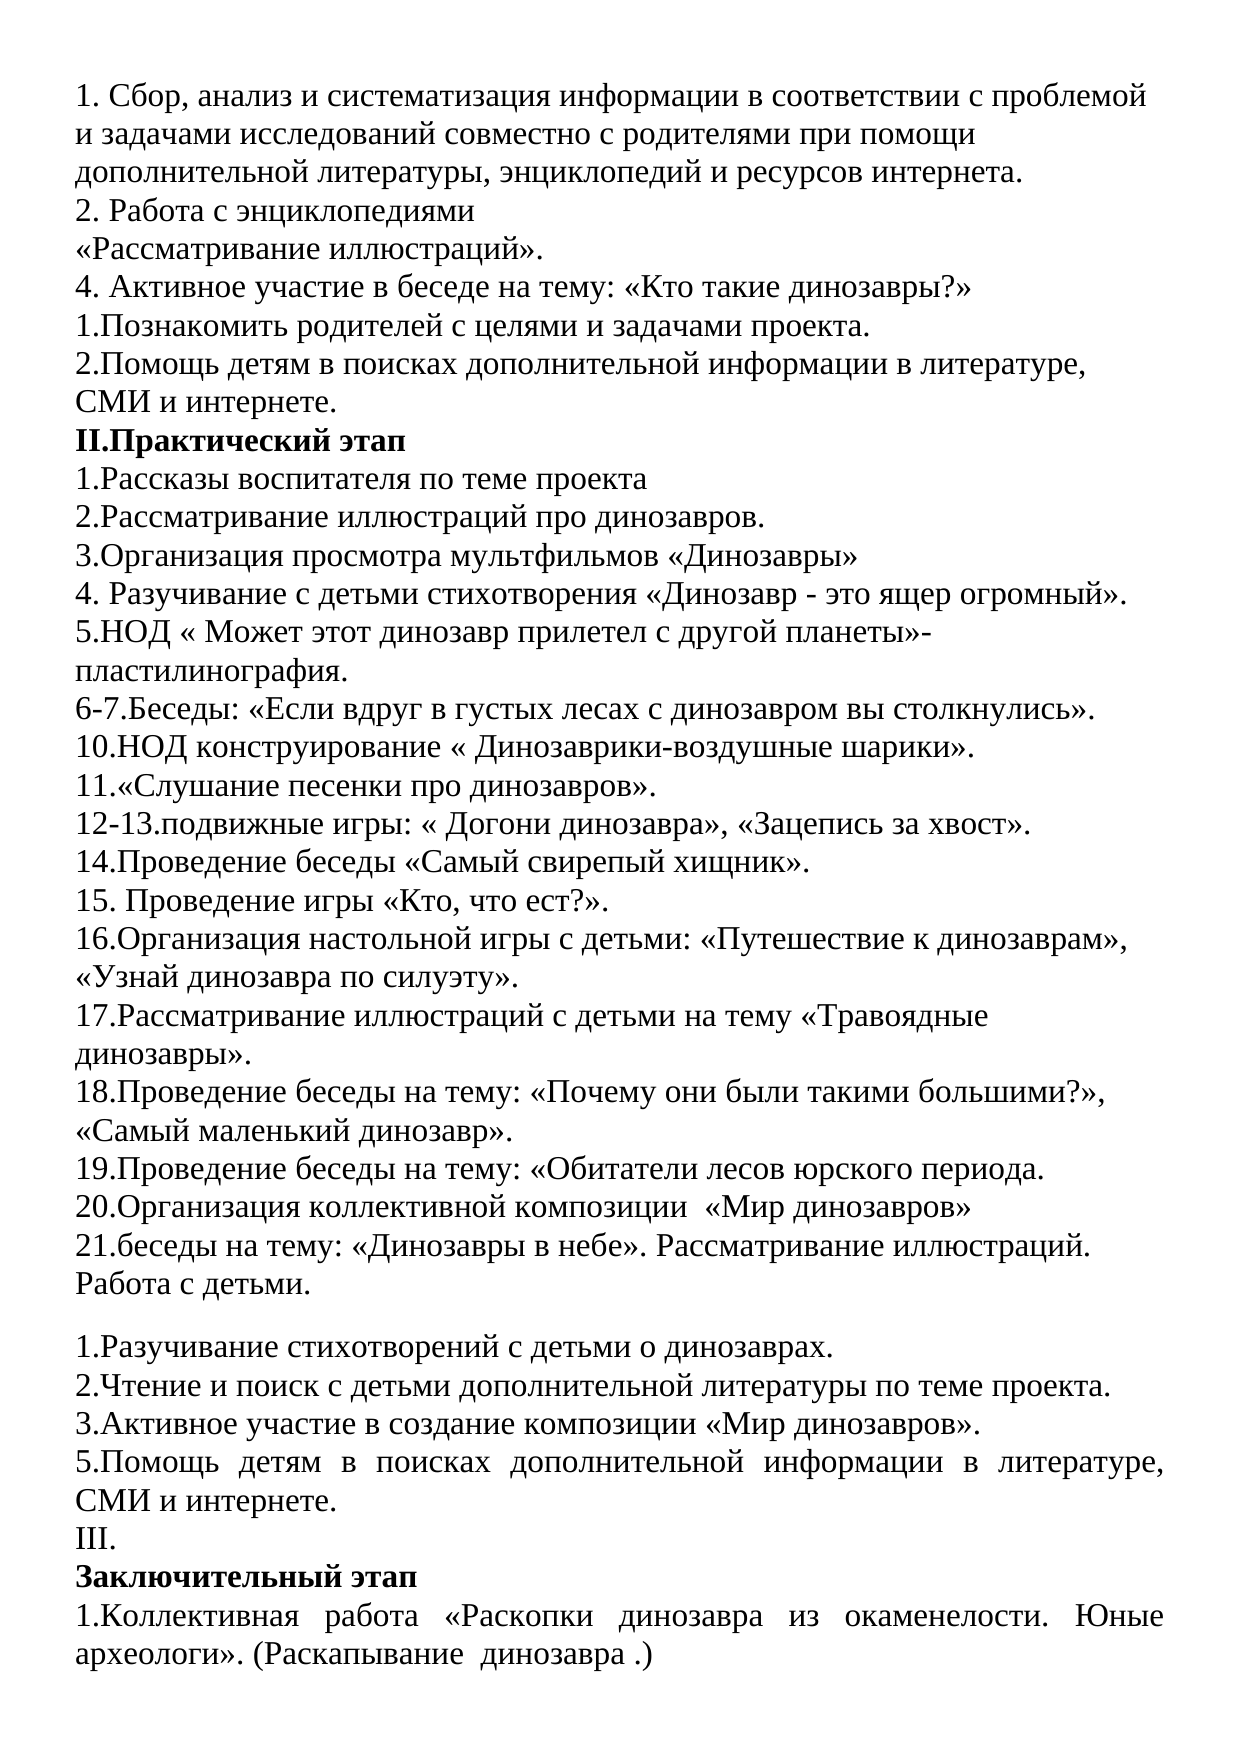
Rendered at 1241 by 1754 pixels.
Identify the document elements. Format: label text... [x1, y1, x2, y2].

text 3.Активное участие в создание композиции «Мир динозавров». [75, 1403, 1165, 1442]
text Заключительный этап [75, 1557, 1165, 1595]
text 2.Помощь детям в поисках дополнительной информации в литературе, СМИ и интернете. [75, 343, 1165, 420]
text 5.Помощь детям в поисках дополнительной информации в литературе, СМИ и интернете. [75, 1442, 1165, 1518]
text 16.Организация настольной игры с детьми: «Путешествие к динозаврам», «Узнай динозавра по силуэту». [75, 918, 1165, 995]
text 1.Разучивание стихотворений с детьми о динозаврах. [75, 1327, 1165, 1365]
text «Самый маленький динозавр». [75, 1110, 1165, 1148]
text 19.Проведение беседы на тему: «Обитатели лесов юрского периода. [75, 1148, 1165, 1187]
text 4. Разучивание с детьми стихотворения «Динозавр - это ящер огромный». [75, 573, 1165, 612]
text 1. Сбор, анализ и систематизация информации в соответствии с проблемой и задачами исследований совместно с родителями при помощи дополнительной литературы, энциклопедий и ресурсов интернета. [75, 75, 1165, 190]
text 17.Рассматривание иллюстраций с детьми на тему «Травоядные динозавры». [75, 995, 1165, 1072]
text 18.Проведение беседы на тему: «Почему они были такими большими?», [75, 1072, 1165, 1110]
text II.Практический этап [75, 420, 1165, 458]
text 3.Организация просмотра мультфильмов «Динозавры» [75, 535, 1165, 573]
text 4. Активное участие в беседе на тему: «Кто такие динозавры?» [75, 267, 1165, 305]
text 2.Рассматривание иллюстраций про динозавров. [75, 497, 1165, 535]
text Работа с детьми. [75, 1263, 1165, 1302]
text 10.НОД конструирование « Динозаврики-воздушные шарики». [75, 727, 1165, 765]
text 2.Чтение и поиск с детьми дополнительной литературы по теме проекта. [75, 1365, 1165, 1403]
text 12-13.подвижные игры: « Догони динозавра», «Зацепись за хвост». [75, 803, 1165, 842]
text 20.Организация коллективной композиции «Мир динозавров» [75, 1187, 1165, 1225]
text «Рассматривание иллюстраций». [75, 228, 1165, 267]
text 5.НОД « Может этот динозавр прилетел с другой планеты»-пластилинография. [75, 612, 1165, 688]
text III. [75, 1518, 1165, 1557]
text 6-7.Беседы: «Если вдруг в густых лесах с динозавром вы столкнулись». [75, 688, 1165, 727]
text 1.Коллективная работа «Раскопки динозавра из окаменелости. Юные археологи». (Раскапывание динозавра .) [75, 1595, 1165, 1672]
text 11.«Слушание песенки про динозавров». [75, 765, 1165, 803]
text 1.Рассказы воспитателя по теме проекта [75, 458, 1165, 497]
text 14.Проведение беседы «Самый свирепый хищник». [75, 842, 1165, 880]
text 1.Познакомить родителей с целями и задачами проекта. [75, 305, 1165, 343]
text 2. Работа с энциклопедиями [75, 190, 1165, 228]
text 21.беседы на тему: «Динозавры в небе». Рассматривание иллюстраций. [75, 1225, 1165, 1263]
text 15. Проведение игры «Кто, что ест?». [75, 880, 1165, 918]
